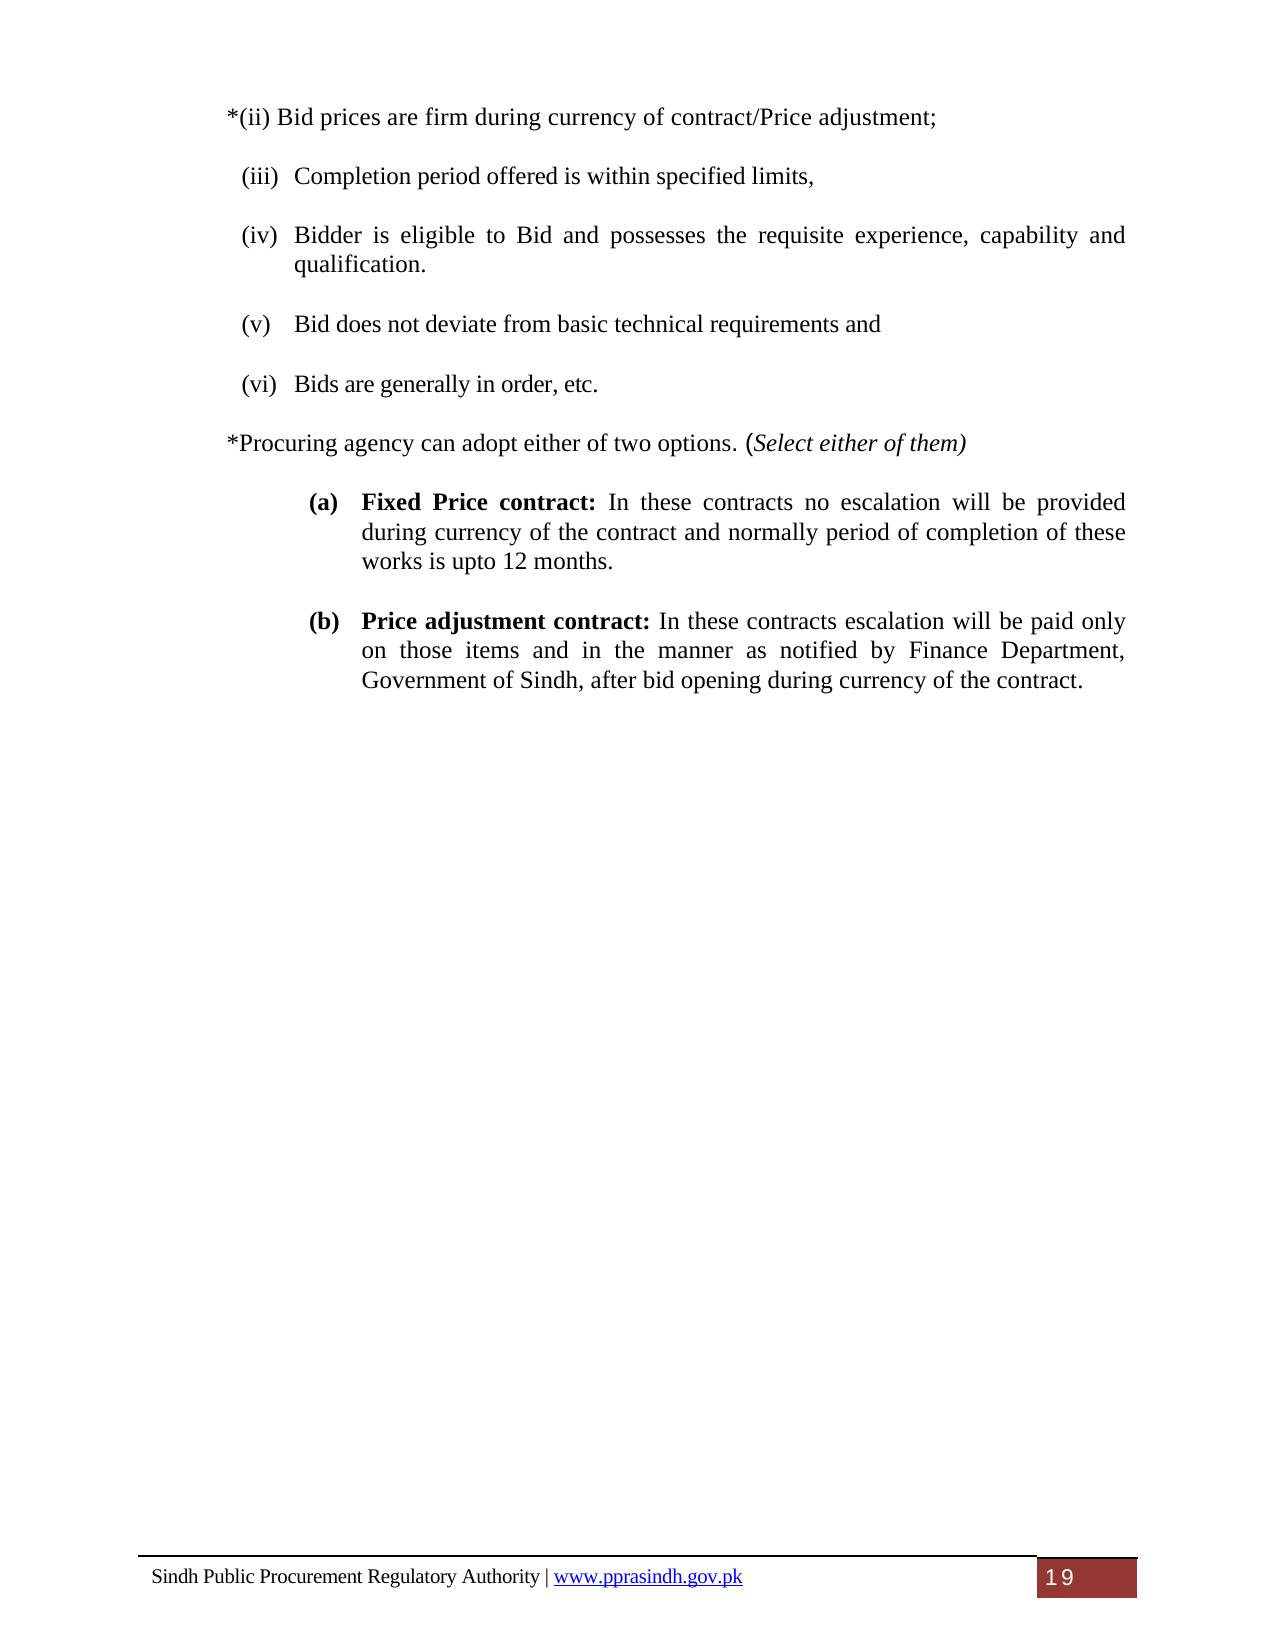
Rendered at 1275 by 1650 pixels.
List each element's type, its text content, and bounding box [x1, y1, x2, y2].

list Bidder is eligible to Bid and possesses the requisite experience, capability and qualification. [241, 220, 1126, 279]
list Bids are generally in order, etc. [241, 369, 1126, 398]
list Bid does not deviate from basic technical requirements and [241, 309, 1126, 338]
text *(ii) Bid prices are firm during currency of contract/Price adjustment; [226, 102, 1126, 131]
text *Procuring agency can adopt either of two options. (Select either of them) [226, 428, 1126, 457]
list Price adjustment contract: In these contracts escalation will be paid only on those items and in the manner as notified by Finance Department, Government of Sindh, after bid opening during currency of the contract. [309, 606, 1126, 694]
list Fixed Price contract: In these contracts no escalation will be provided during currency of the contract and normally period of completion of these works is upto 12 months. [309, 487, 1126, 576]
list Completion period offered is within specified limits, [241, 162, 1126, 190]
